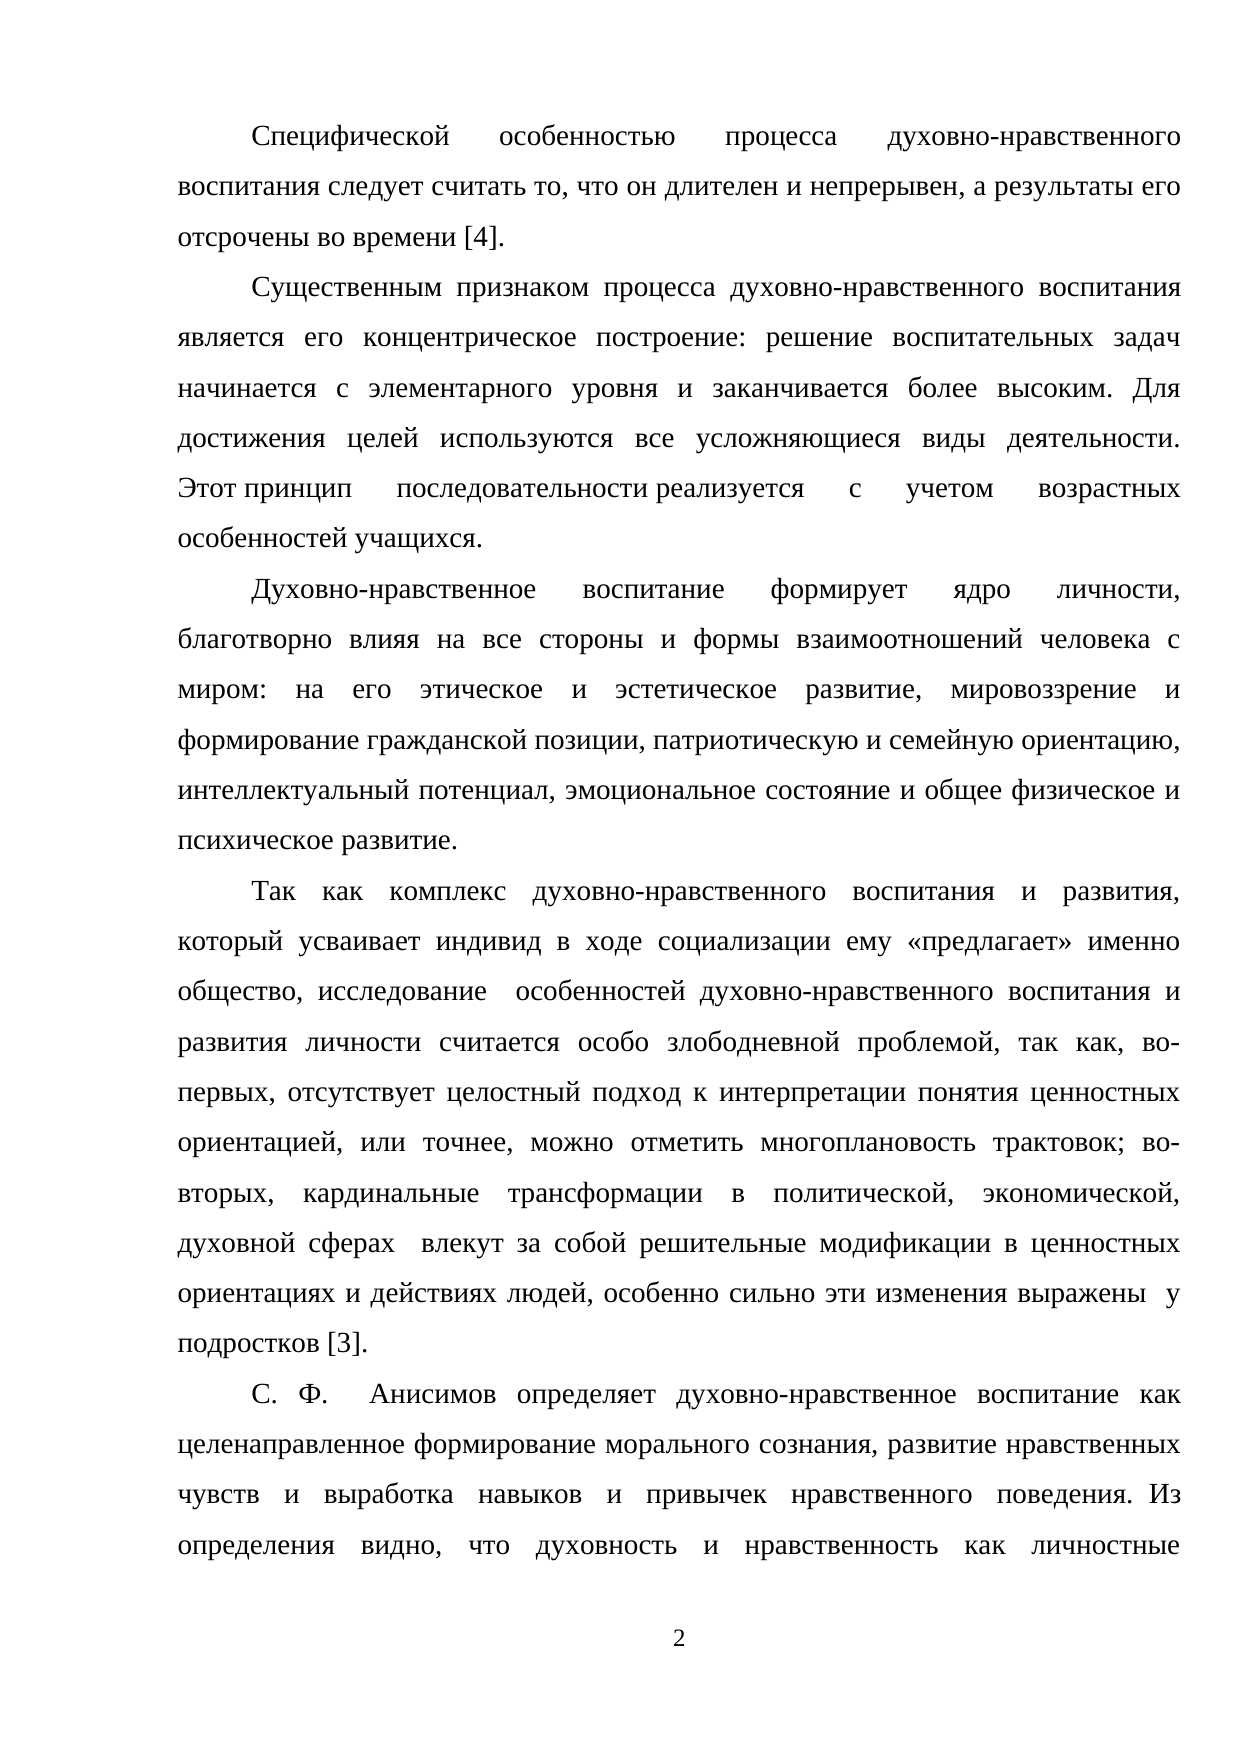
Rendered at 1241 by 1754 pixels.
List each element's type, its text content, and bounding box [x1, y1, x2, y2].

text Духовно-нравственное воспитание формирует ядро личности, благотворно влияя на все стороны и формы взаимоотношений человека с миром: на его этическое и эстетическое развитие, мировоззрение и формирование гражданской позиции, патриотическую и семейную ориентацию, интеллектуальный потенциал, эмоциональное состояние и общее физическое и психическое развитие. [177, 571, 1181, 856]
text Специфической особенностью процесса духовно-нравственного воспитания следует считать то, что он длителен и непрерывен, а результаты его отсрочены во времени [4]. [177, 118, 1181, 252]
text Существенным признаком процесса духовно-нравственного воспитания является его концентрическое построение: решение воспитательных задач начинается с элементарного уровня и заканчивается более высоким. Для достижения целей используются все усложняющиеся виды деятельности. Этот принцип последовательности реализуется с учетом возрастных особенностей учащихся. [177, 269, 1181, 554]
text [177, 1376, 1181, 1560]
text Так как комплекс духовно-нравственного воспитания и развития, который усваивает индивид в ходе социализации ему «предлагает» именно общество, исследование особенностей духовно-нравственного воспитания и развития личности считается особо злободневной проблемой, так как, во-первых, отсутствует целостный подход к интерпретации понятия ценностных ориентацией, или точнее, можно отметить многоплановость трактовок; во-вторых, кардинальные трансформации в политической, экономической, духовной сферах влекут за собой решительные модификации в ценностных ориентациях и действиях людей, особенно сильно эти изменения выражены у подростков [3]. [177, 873, 1181, 1359]
